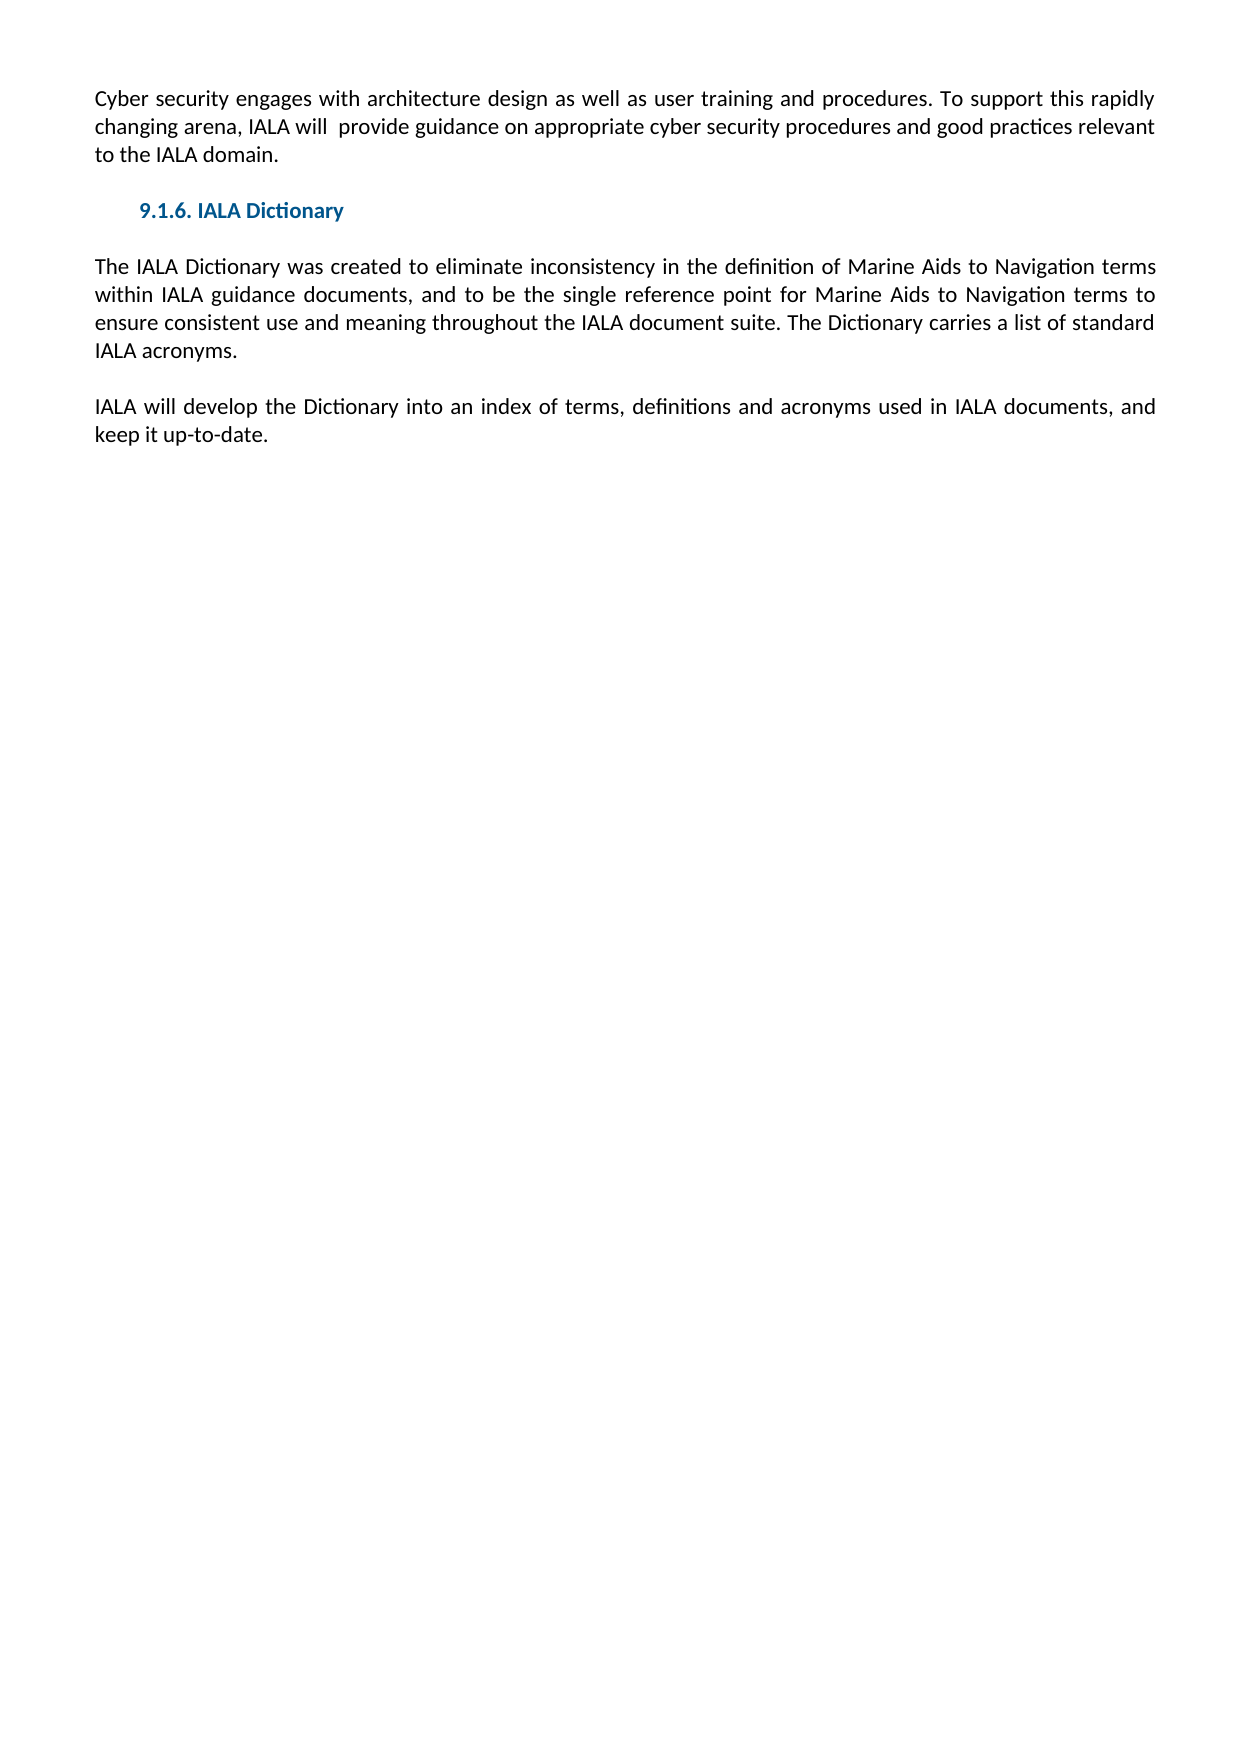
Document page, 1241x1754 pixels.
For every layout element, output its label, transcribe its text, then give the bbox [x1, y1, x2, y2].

text The IALA Dictionary was created to eliminate inconsistency in the definition of Marine Aids to Navigation terms within IALA guidance documents, and to be the single reference point for Marine Aids to Navigation terms to ensure consistent use and meaning throughout the IALA document suite. The Dictionary carries a list of standard IALA acronyms. [94, 252, 1157, 364]
text Cyber security engages with architecture design as well as user training and procedures. To support this rapidly changing arena, IALA will provide guidance on appropriate cyber security procedures and good practices relevant to the IALA domain. [94, 84, 1157, 168]
subtitle IALA Dictionary [139, 196, 1157, 224]
list IALA will develop the Dictionary into an index of terms, definitions and acronyms used in IALA documents, and keep it up-to-date. [94, 392, 1157, 448]
